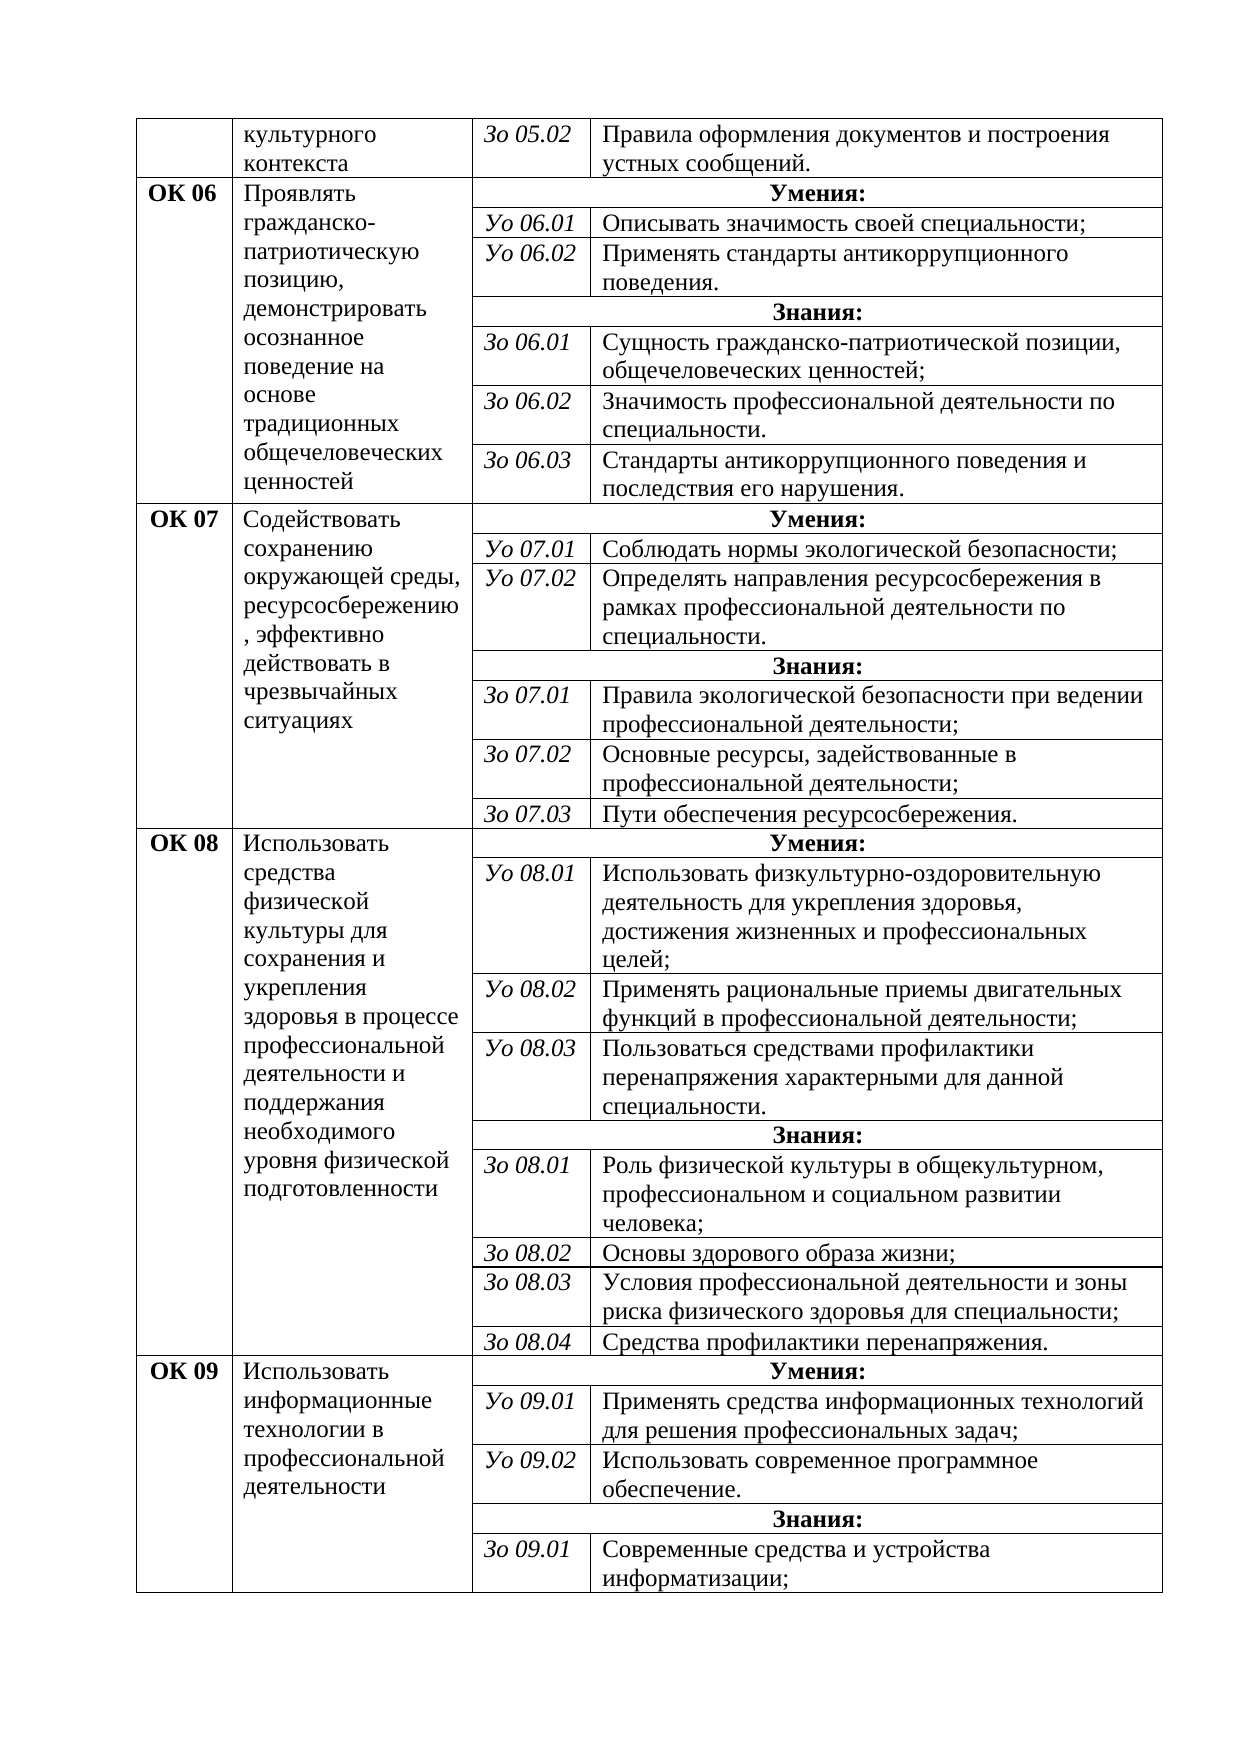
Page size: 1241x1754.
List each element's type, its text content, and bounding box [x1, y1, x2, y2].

table_cell Умения: [473, 829, 1162, 857]
table_cell ОК 07 [137, 504, 232, 827]
table_cell Уо 08.01 [473, 858, 590, 973]
table_cell Применять рациональные приемы двигательных функций в профессиональной деятельности; [591, 974, 1162, 1032]
table_cell Знания: [473, 297, 1162, 326]
table_cell Зо 08.02 [473, 1238, 590, 1266]
table_cell Основы здорового образа жизни; [591, 1238, 1162, 1266]
table_cell Основные ресурсы, задействованные в профессиональной деятельности; [591, 740, 1162, 798]
table_cell Уо 07.01 [473, 534, 590, 562]
table_cell ОК 06 [137, 178, 232, 503]
table_cell ОК 09 [137, 1356, 232, 1592]
table_cell Знания: [473, 1121, 1162, 1149]
table_cell Сущность гражданско-патриотической позиции, общечеловеческих ценностей; [591, 327, 1162, 385]
table_cell Уо 07.02 [473, 564, 590, 650]
table_cell Зо 06.03 [473, 445, 590, 503]
table_cell Зо 08.01 [473, 1150, 590, 1237]
table_cell Умения: [473, 504, 1162, 533]
table_cell Зо 06.02 [473, 386, 590, 444]
table_cell Зо 07.02 [473, 740, 590, 798]
table_cell Зо 07.01 [473, 681, 590, 738]
table_cell Использовать информационные технологии в профессиональной деятельности [233, 1356, 472, 1592]
table_cell Средства профилактики перенапряжения. [591, 1327, 1162, 1355]
table_cell Правила оформления документов и построения устных сообщений. [591, 119, 1162, 177]
table_cell Умения: [473, 1356, 1162, 1385]
table_cell Пути обеспечения ресурсосбережения. [591, 799, 1162, 827]
table_cell Пользоваться средствами профилактики перенапряжения характерными для данной специальности. [591, 1033, 1162, 1119]
table_cell Применять стандарты антикоррупционного поведения. [591, 238, 1162, 296]
table_cell Стандарты антикоррупционного поведения и последствия его нарушения. [591, 445, 1162, 503]
table_cell Зо 08.04 [473, 1327, 590, 1355]
table_cell Правила экологической безопасности при ведении профессиональной деятельности; [591, 681, 1162, 738]
table_cell Современные средства и устройства информатизации; [591, 1534, 1162, 1592]
table_cell Условия профессиональной деятельности и зоны риска физического здоровья для специальности; [591, 1268, 1162, 1326]
table_cell Зо 06.01 [473, 327, 590, 385]
table_cell Умения: [473, 178, 1162, 207]
table_cell Знания: [473, 651, 1162, 679]
table_cell Роль физической культуры в общекультурном, профессиональном и социальном развитии человека; [591, 1150, 1162, 1237]
table_cell Уо 06.02 [473, 238, 590, 296]
table_cell Знания: [473, 1504, 1162, 1533]
table_cell Использовать физкультурно-оздоровительную деятельность для укрепления здоровья, достижения жизненных и профессиональных целей; [591, 858, 1162, 973]
table_cell Использовать современное программное обеспечение. [591, 1445, 1162, 1503]
table_cell Зо 05.02 [473, 119, 590, 177]
table_cell Проявлять гражданско-патриотическую позицию, демонстрировать осознанное поведение на основе традиционных общечеловеческих ценностей [233, 178, 472, 503]
table_cell Применять средства информационных технологий для решения профессиональных задач; [591, 1386, 1162, 1444]
table_cell Зо 07.03 [473, 799, 590, 827]
table_cell Уо 06.01 [473, 208, 590, 237]
table_cell Использовать средства физической культуры для сохранения и укрепления здоровья в процессе профессиональной деятельности и поддержания необходимого уровня физической подготовленности [233, 829, 472, 1355]
table_cell Уо 09.01 [473, 1386, 590, 1444]
table_cell Уо 09.02 [473, 1445, 590, 1503]
table_cell Зо 08.03 [473, 1268, 590, 1326]
table_cell Описывать значимость своей специальности; [591, 208, 1162, 237]
table_cell Значимость профессиональной деятельности по специальности. [591, 386, 1162, 444]
table_cell ОК 08 [137, 829, 232, 1355]
table_cell Уо 08.03 [473, 1033, 590, 1119]
table_cell Определять направления ресурсосбережения в рамках профессиональной деятельности по специальности. [591, 564, 1162, 650]
table_cell Уо 08.02 [473, 974, 590, 1032]
table_cell Зо 09.01 [473, 1534, 590, 1592]
table_cell Содействовать сохранению окружающей среды, ресурсосбережению, эффективно действовать в чрезвычайных ситуациях [233, 504, 472, 827]
table_cell Соблюдать нормы экологической безопасности; [591, 534, 1162, 562]
